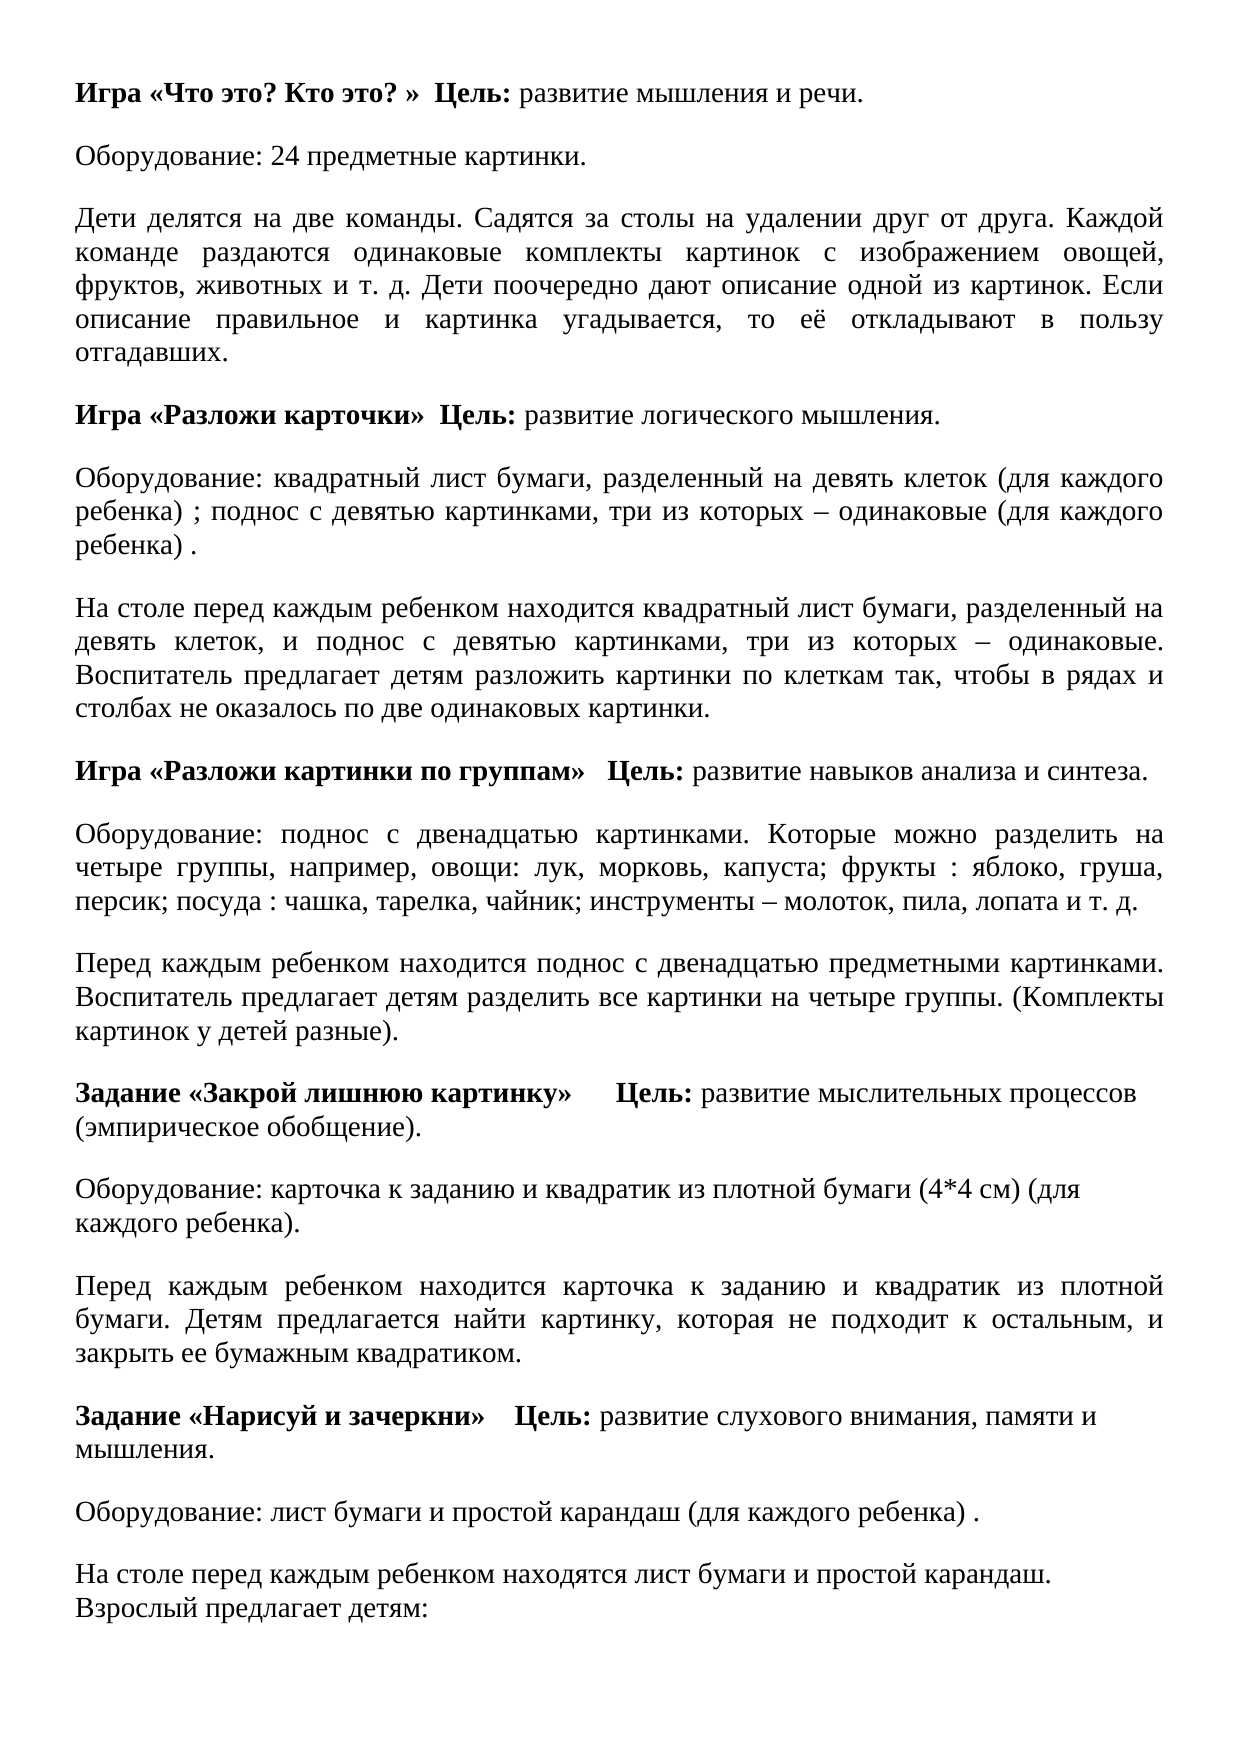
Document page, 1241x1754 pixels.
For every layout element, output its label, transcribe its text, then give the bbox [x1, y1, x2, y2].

text На столе перед каждым ребенком находятся лист бумаги и простой карандаш. Взрослый предлагает детям: [75, 1557, 1165, 1624]
text Игра «Разложи картинки по группам» Цель: развитие навыков анализа и синтеза. [75, 753, 1165, 787]
text Перед каждым ребенком находится поднос с двенадцатью предметными картинками. Воспитатель предлагает детям разделить все картинки на четыре группы. (Комплекты картинок у детей разные). [75, 946, 1165, 1046]
text Игра «Что это? Кто это? » Цель: развитие мышления и речи. [75, 75, 1165, 108]
text Перед каждым ребенком находится карточка к заданию и квадратик из плотной бумаги. Детям предлагается найти картинку, которая не подходит к остальным, и закрыть ее бумажным квадратиком. [75, 1268, 1165, 1368]
text Дети делятся на две команды. Садятся за столы на удалении друг от друга. Каждой команде раздаются одинаковые комплекты картинок с изображением овощей, фруктов, животных и т. д. Дети поочередно дают описание одной из картинок. Если описание правильное и картинка угадывается, то её откладывают в пользу отгадавших. [75, 200, 1165, 368]
text Оборудование: квадратный лист бумаги, разделенный на девять клеток (для каждого ребенка) ; поднос с девятью картинками, три из которых – одинаковые (для каждого ребенка) . [75, 460, 1165, 561]
text Оборудование: поднос с двенадцатью картинками. Которые можно разделить на четыре группы, например, овощи: лук, морковь, капуста; фрукты : яблоко, груша, персик; посуда : чашка, тарелка, чайник; инструменты – молоток, пила, лопата и т. д. [75, 816, 1165, 916]
text Задание «Нарисуй и зачеркни» Цель: развитие слухового внимания, памяти и мышления. [75, 1398, 1165, 1465]
text Оборудование: 24 предметные картинки. [75, 138, 1165, 171]
text Оборудование: карточка к заданию и квадратик из плотной бумаги (4*4 см) (для каждого ребенка). [75, 1172, 1165, 1239]
text Оборудование: лист бумаги и простой карандаш (для каждого ребенка) . [75, 1494, 1165, 1527]
text Задание «Закрой лишнюю картинку» Цель: развитие мыслительных процессов (эмпирическое обобщение). [75, 1075, 1165, 1142]
text Игра «Разложи карточки» Цель: развитие логического мышления. [75, 397, 1165, 431]
text На столе перед каждым ребенком находится квадратный лист бумаги, разделенный на девять клеток, и поднос с девятью картинками, три из которых – одинаковые. Воспитатель предлагает детям разложить картинки по клеткам так, чтобы в рядах и столбах не оказалось по две одинаковых картинки. [75, 590, 1165, 724]
